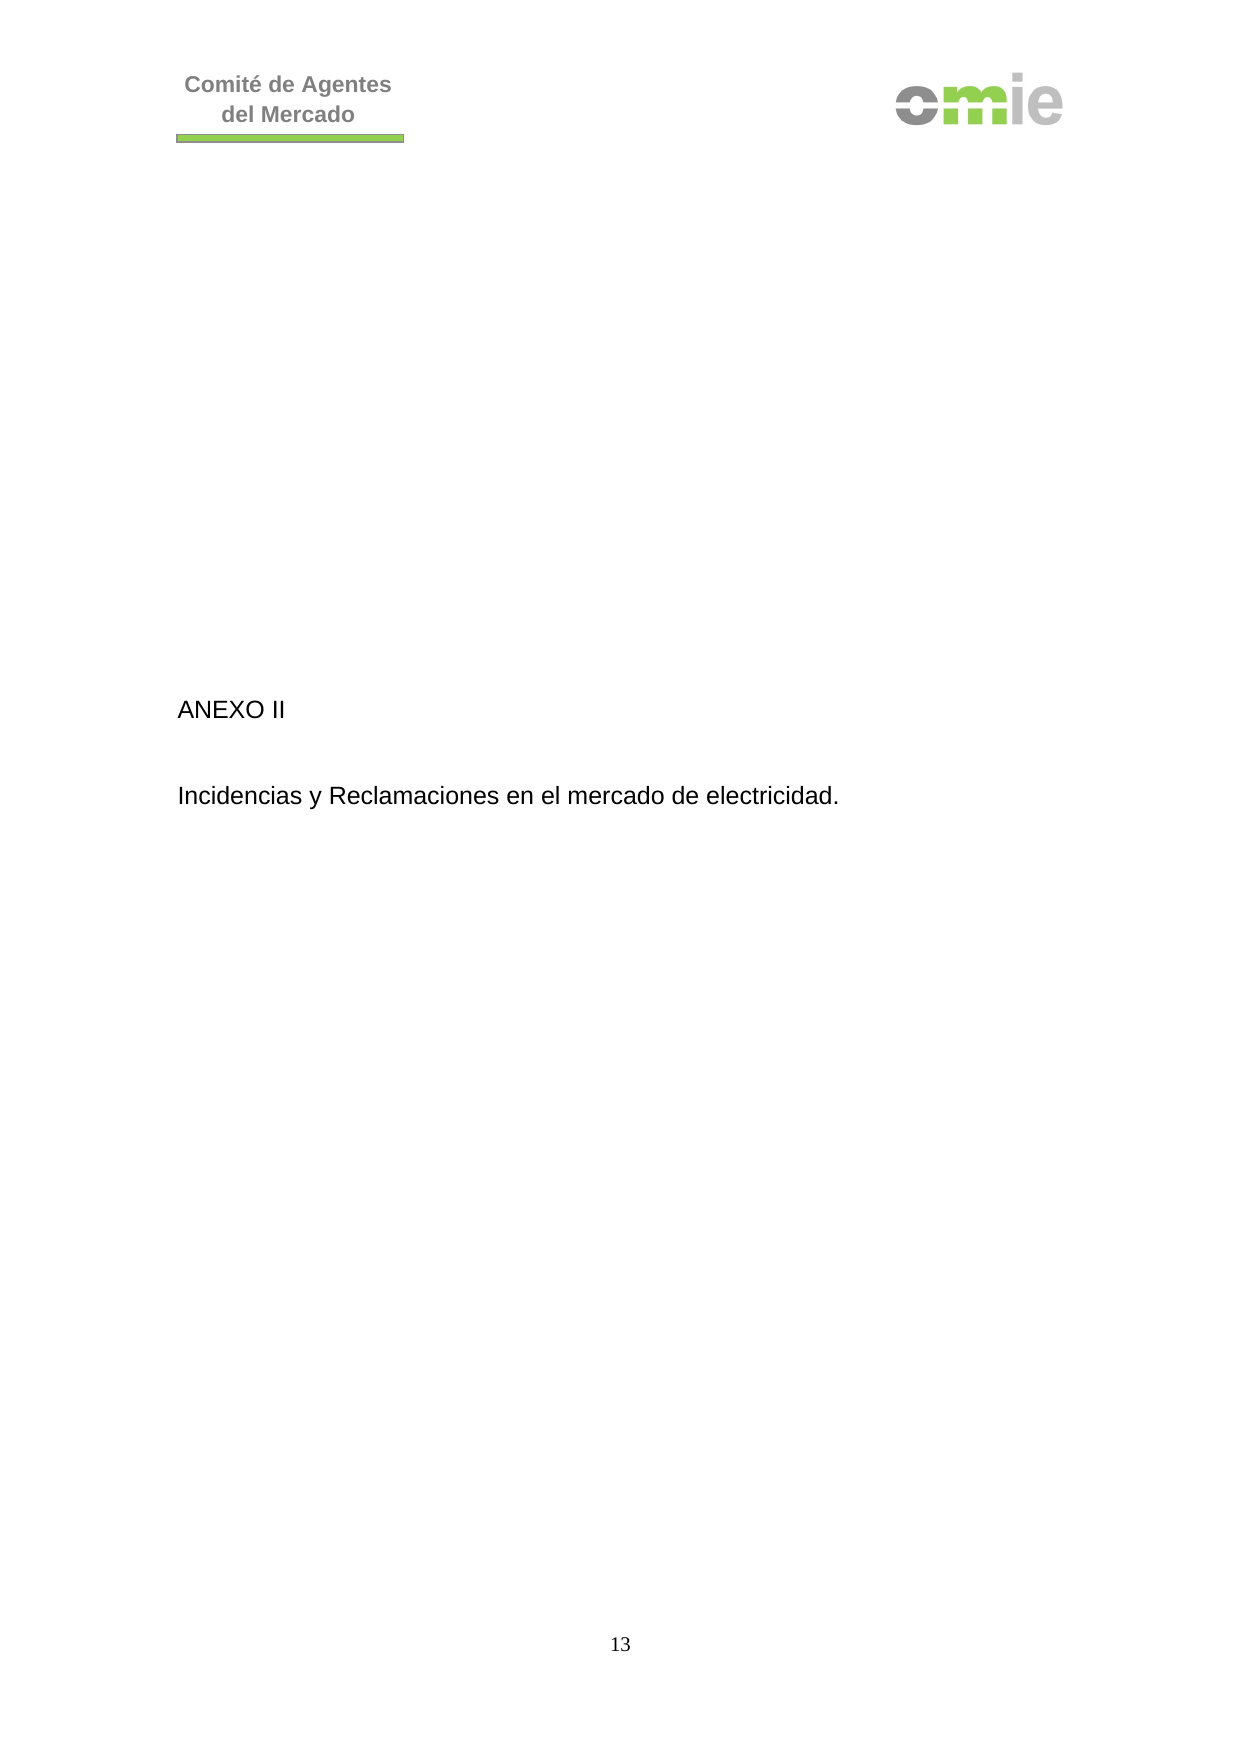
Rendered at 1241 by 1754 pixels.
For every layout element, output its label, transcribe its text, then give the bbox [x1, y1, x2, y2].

text Incidencias y Reclamaciones en el mercado de electricidad. [177, 781, 1063, 810]
text ANEXO II [177, 695, 1063, 723]
picture [894, 71, 1063, 126]
